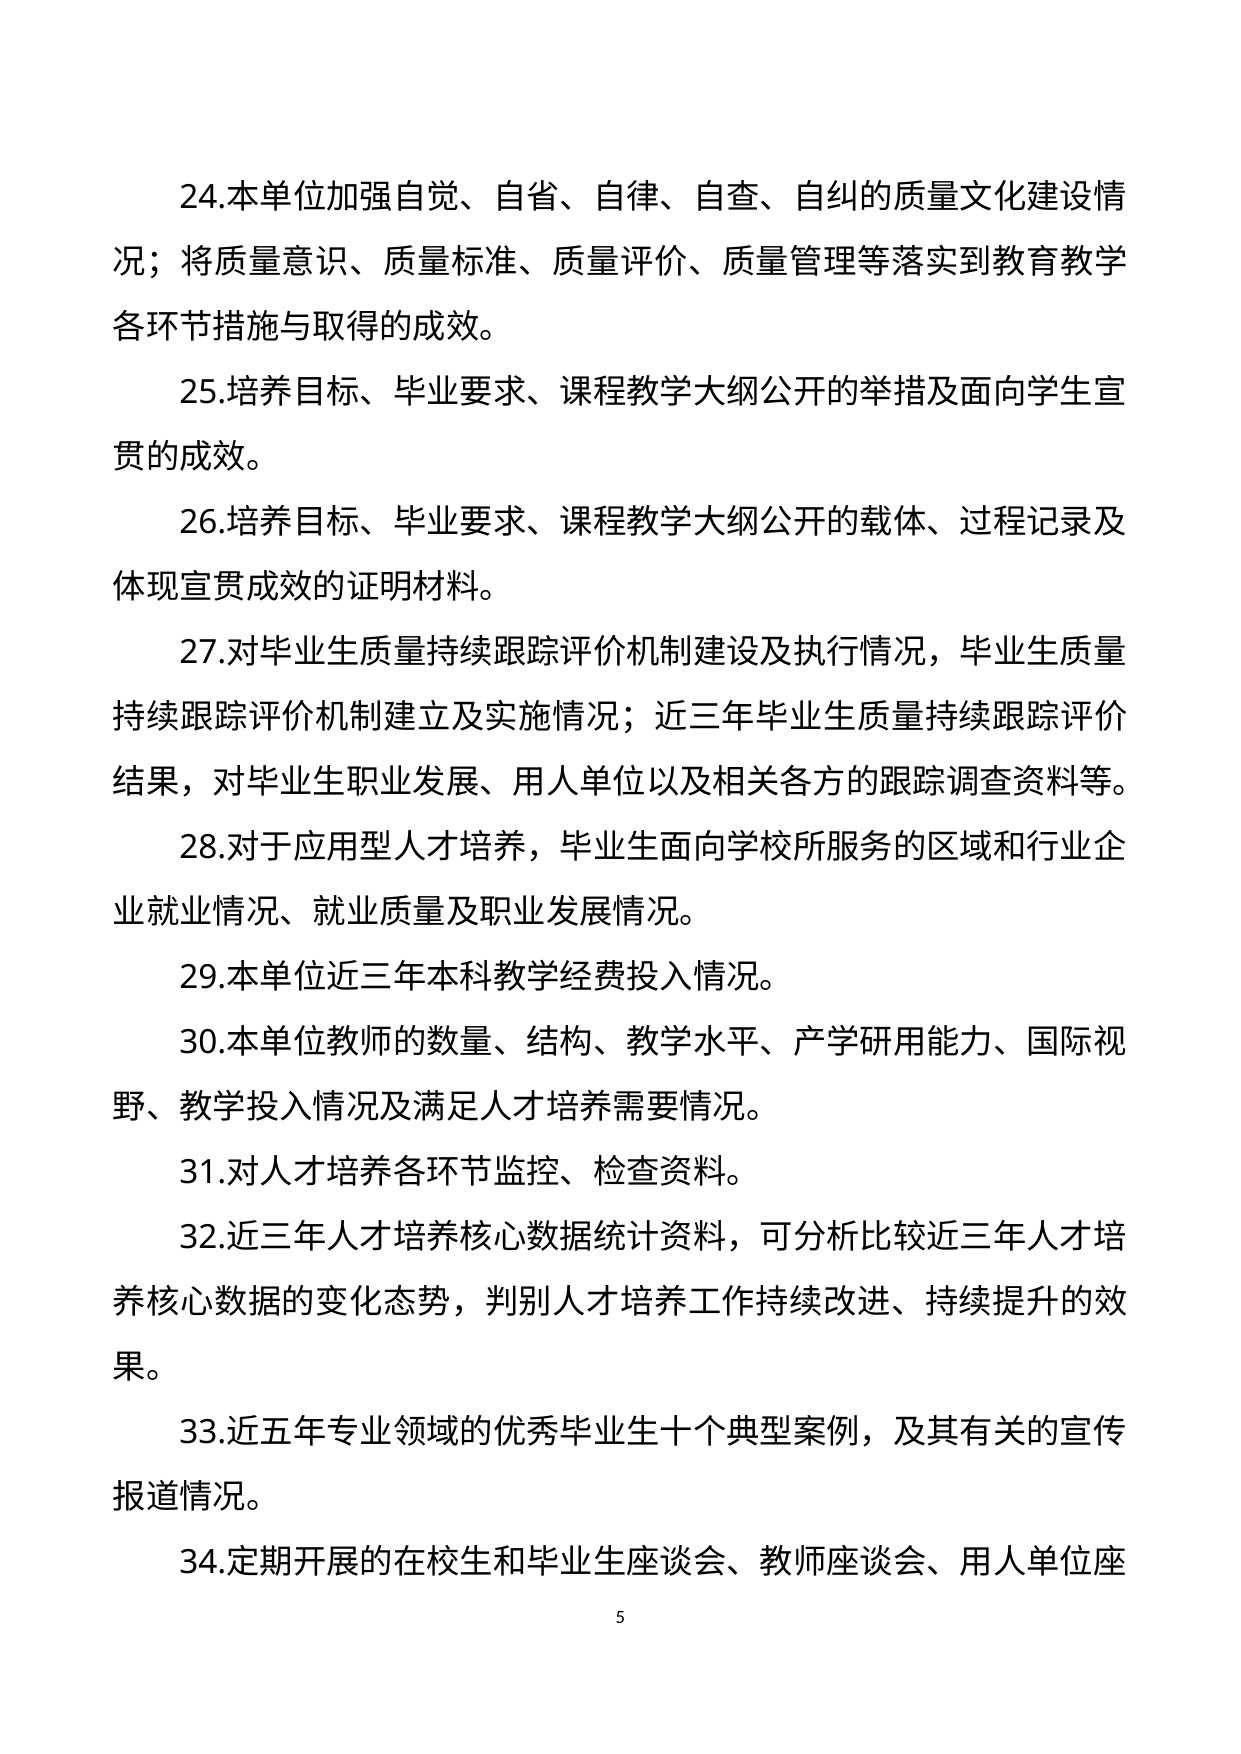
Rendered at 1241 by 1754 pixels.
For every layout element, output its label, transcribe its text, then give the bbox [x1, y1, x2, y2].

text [112, 1527, 1128, 1592]
text 27.对毕业生质量持续跟踪评价机制建设及执行情况，毕业生质量持续跟踪评价机制建立及实施情况；近三年毕业生质量持续跟踪评价结果，对毕业生职业发展、用人单位以及相关各方的跟踪调查资料等。 [112, 617, 1128, 812]
text 26.培养目标、毕业要求、课程教学大纲公开的载体、过程记录及体现宣贯成效的证明材料。 [112, 487, 1128, 617]
text 31.对人才培养各环节监控、检查资料。 [112, 1137, 1128, 1202]
text 25.培养目标、毕业要求、课程教学大纲公开的举措及面向学生宣贯的成效。 [112, 357, 1128, 487]
text 32.近三年人才培养核心数据统计资料，可分析比较近三年人才培养核心数据的变化态势，判别人才培养工作持续改进、持续提升的效果。 [112, 1202, 1128, 1397]
text 29.本单位近三年本科教学经费投入情况。 [112, 942, 1128, 1007]
text 24.本单位加强自觉、自省、自律、自查、自纠的质量文化建设情况；将质量意识、质量标准、质量评价、质量管理等落实到教育教学各环节措施与取得的成效。 [112, 162, 1128, 357]
text 28.对于应用型人才培养，毕业生面向学校所服务的区域和行业企业就业情况、就业质量及职业发展情况。 [112, 812, 1128, 942]
text 30.本单位教师的数量、结构、教学水平、产学研用能力、国际视野、教学投入情况及满足人才培养需要情况。 [112, 1007, 1128, 1137]
text 33.近五年专业领域的优秀毕业生十个典型案例，及其有关的宣传报道情况。 [112, 1397, 1128, 1527]
